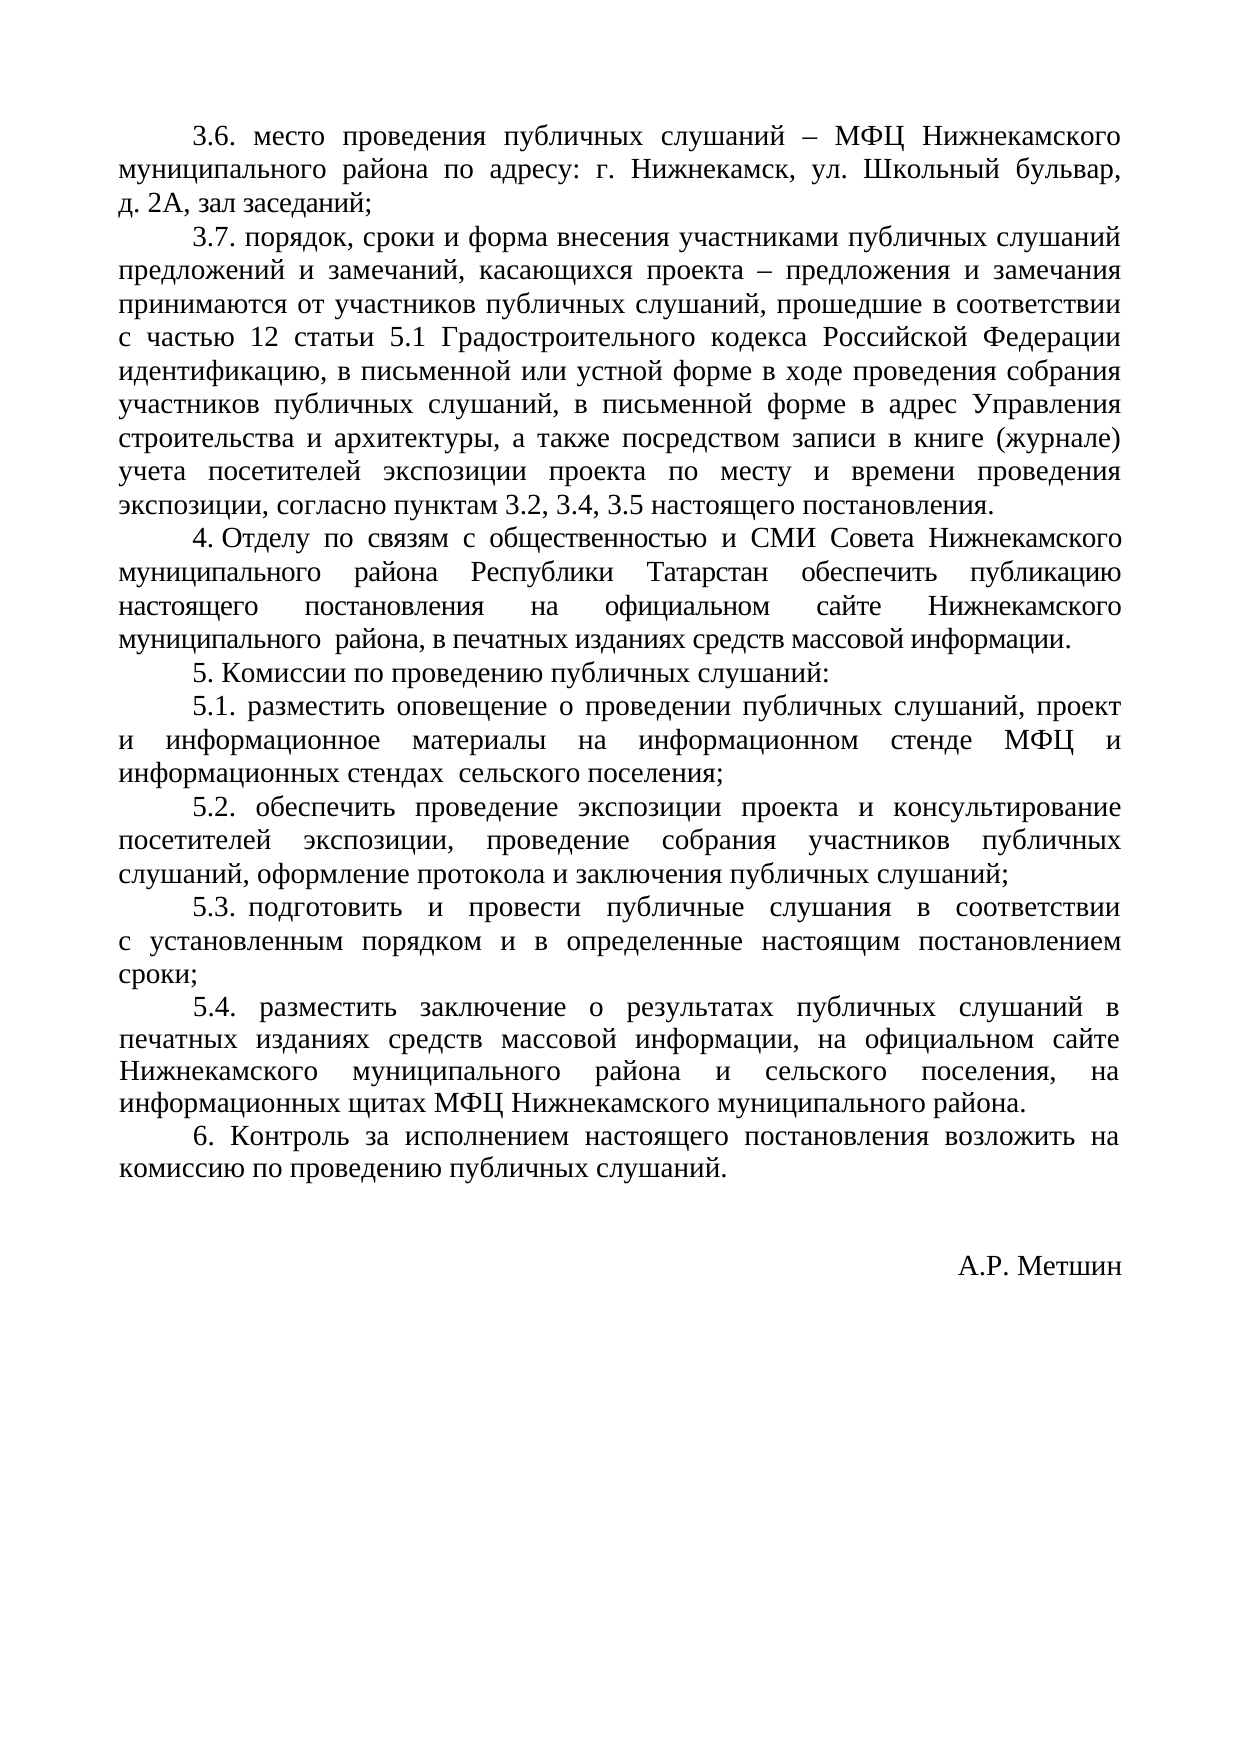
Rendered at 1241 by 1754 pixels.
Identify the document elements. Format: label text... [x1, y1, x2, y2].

text А.Р. Метшин [118, 1248, 1122, 1282]
text 6. Контроль за исполнением настоящего постановления возложить на комиссию по проведению публичных слушаний. [119, 1119, 1121, 1184]
text 4. Отделу по связям с общественностью и СМИ Совета Нижнекамского муниципального района Республики Татарстан обеспечить публикацию настоящего постановления на официальном сайте Нижнекамского муниципального района, в печатных изданиях средств массовой информации. [118, 521, 1122, 655]
text 3.7. порядок, сроки и форма внесения участниками публичных слушаний предложений и замечаний, касающихся проекта – предложения и замечания принимаются от участников публичных слушаний, прошедшие в соответствии с частью 12 статьи 5.1 Градостроительного кодекса Российской Федерации идентификацию, в письменной или устной форме в ходе проведения собрания участников публичных слушаний, в письменной форме в адрес Управления строительства и архитектуры, а также посредством записи в книге (журнале) учета посетителей экспозиции проекта по месту и времени проведения экспозиции, согласно пунктам 3.2, 3.4, 3.5 настоящего постановления. [118, 219, 1122, 521]
text 5.2. обеспечить проведение экспозиции проекта и консультирование посетителей экспозиции, проведение собрания участников публичных слушаний, оформление протокола и заключения публичных слушаний; [118, 789, 1122, 889]
text 3.6. место проведения публичных слушаний – МФЦ Нижнекамского муниципального района по адресу: г. Нижнекамск, ул. Школьный бульвар, д. 2А, зал заседаний; [118, 118, 1122, 219]
text 5.3. подготовить и провести публичные слушания в соответствии с установленным порядком и в определенные настоящим постановлением сроки; [118, 889, 1122, 990]
text 5.1. разместить оповещение о проведении публичных слушаний, проект и информационное материалы на информационном стенде МФЦ и информационных стендах сельского поселения; [118, 688, 1122, 789]
text 5.4. разместить заключение о результатах публичных слушаний в печатных изданиях средств массовой информации, на официальном сайте Нижнекамского муниципального района и сельского поселения, на информационных щитах МФЦ Нижнекамского муниципального района. [119, 990, 1121, 1119]
text 5. Комиссии по проведению публичных слушаний: [118, 655, 1122, 688]
